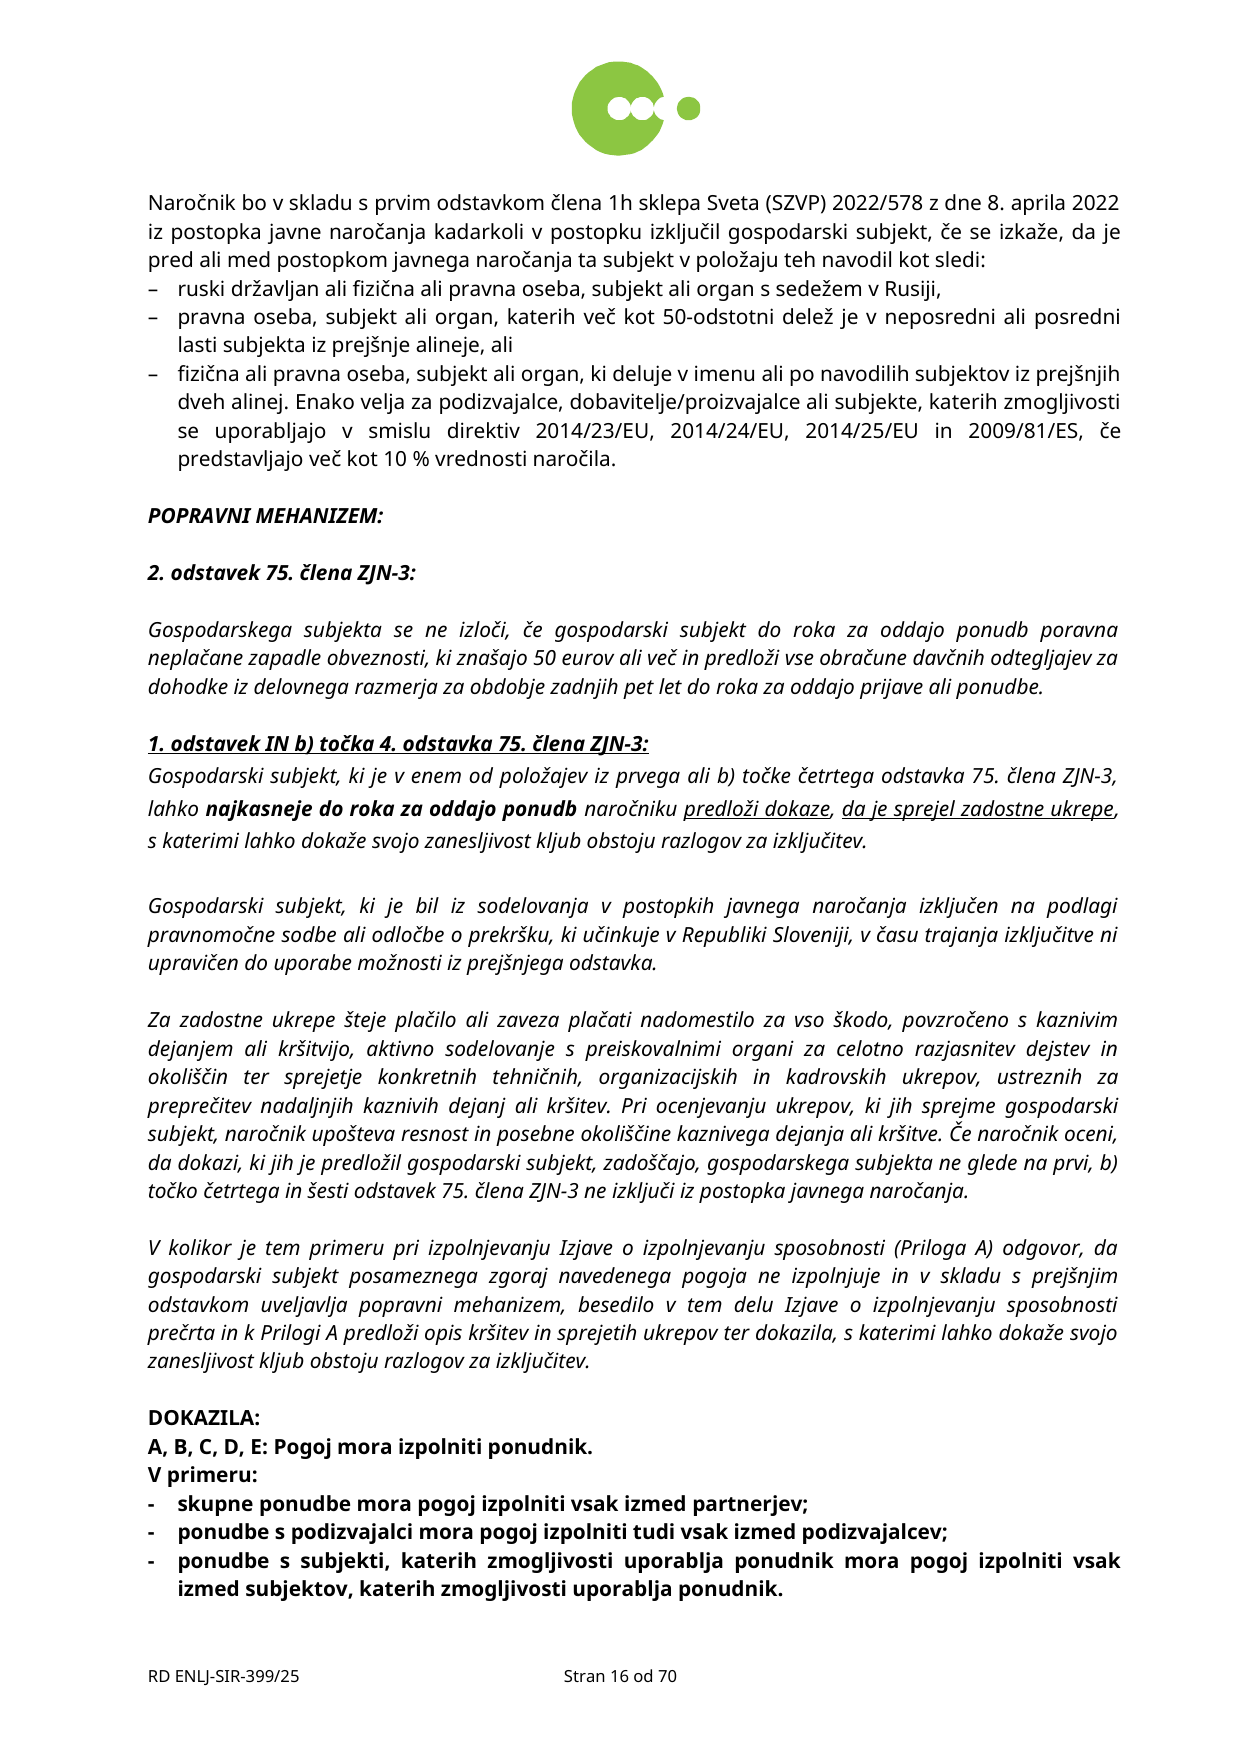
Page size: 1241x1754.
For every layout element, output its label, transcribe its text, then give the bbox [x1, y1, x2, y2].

text A, B, C, D, E: Pogoj mora izpolniti ponudnik. [148, 1432, 1122, 1460]
text Naročnik bo v skladu s prvim odstavkom člena 1h sklepa Sveta (SZVP) 2022/578 z dne 8. aprila 2022 iz postopka javne naročanja kadarkoli v postopku izključil gospodarski subjekt, če se izkaže, da je pred ali med postopkom javnega naročanja ta subjekt v položaju teh navodil kot sledi: [148, 188, 1122, 274]
text V primeru: [148, 1460, 1122, 1489]
list pravna oseba, subjekt ali organ, katerih več kot 50-odstotni delež je v neposredni ali posredni lasti subjekta iz prejšnje alineje, ali [148, 302, 1122, 359]
text Gospodarskega subjekta se ne izloči, če gospodarski subjekt do roka za oddajo ponudb poravna neplačane zapadle obveznosti, ki znašajo 50 eurov ali več in predloži vse obračune davčnih odtegljajev za dohodke iz delovnega razmerja za obdobje zadnjih pet let do roka za oddajo prijave ali ponudbe. [148, 615, 1122, 700]
list ruski državljan ali fizična ali pravna oseba, subjekt ali organ s sedežem v Rusiji, [148, 274, 1122, 302]
list ponudbe s podizvajalci mora pogoj izpolniti tudi vsak izmed podizvajalcev; [148, 1517, 1122, 1546]
text POPRAVNI MEHANIZEM: [148, 501, 1122, 529]
list skupne ponudbe mora pogoj izpolniti vsak izmed partnerjev; [148, 1489, 1122, 1517]
text Za zadostne ukrepe šteje plačilo ali zaveza plačati nadomestilo za vso škodo, povzročeno s kaznivim dejanjem ali kršitvijo, aktivno sodelovanje s preiskovalnimi organi za celotno razjasnitev dejstev in okoliščin ter sprejetje konkretnih tehničnih, organizacijskih in kadrovskih ukrepov, ustreznih za preprečitev nadaljnjih kaznivih dejanj ali kršitev. Pri ocenjevanju ukrepov, ki jih sprejme gospodarski subjekt, naročnik upošteva resnost in posebne okoliščine kaznivega dejanja ali kršitve. Če naročnik oceni, da dokazi, ki jih je predložil gospodarski subjekt, zadoščajo, gospodarskega subjekta ne glede na prvi, b) točko četrtega in šesti odstavek 75. člena ZJN-3 ne izključi iz postopka javnega naročanja. [148, 1005, 1122, 1204]
text Gospodarski subjekt, ki je bil iz sodelovanja v postopkih javnega naročanja izključen na podlagi pravnomočne sodbe ali odločbe o prekršku, ki učinkuje v Republiki Sloveniji, v času trajanja izključitve ni upravičen do uporabe možnosti iz prejšnjega odstavka. [148, 892, 1122, 977]
text Gospodarski subjekt, ki je v enem od položajev iz prvega ali b) točke četrtega odstavka 75. člena ZJN-3, lahko najkasneje do roka za oddajo ponudb naročniku predloži dokaze, da je sprejel zadostne ukrepe, s katerimi lahko dokaže svojo zanesljivost kljub obstoju razlogov za izključitev. [148, 761, 1122, 855]
text 1. odstavek IN b) točka 4. odstavka 75. člena ZJN-3: [148, 729, 1122, 757]
text DOKAZILA: [148, 1403, 1122, 1432]
text 2. odstavek 75. člena ZJN-3: [148, 558, 1122, 586]
text V kolikor je tem primeru pri izpolnjevanju Izjave o izpolnjevanju sposobnosti (Priloga A) odgovor, da gospodarski subjekt posameznega zgoraj navedenega pogoja ne izpolnjuje in v skladu s prejšnjim odstavkom uveljavlja popravni mehanizem, besedilo v tem delu Izjave o izpolnjevanju sposobnosti prečrta in k Prilogi A predloži opis kršitev in sprejetih ukrepov ter dokazila, s katerimi lahko dokaže svojo zanesljivost kljub obstoju razlogov za izključitev. [148, 1233, 1122, 1375]
list fizična ali pravna oseba, subjekt ali organ, ki deluje v imenu ali po navodilih subjektov iz prejšnjih dveh alinej. Enako velja za podizvajalce, dobavitelje/proizvajalce ali subjekte, katerih zmogljivosti se uporabljajo v smislu direktiv 2014/23/EU, 2014/24/EU, 2014/25/EU in 2009/81/ES, če predstavljajo več kot 10 % vrednosti naročila. [148, 359, 1122, 473]
list ponudbe s subjekti, katerih zmogljivosti uporablja ponudnik mora pogoj izpolniti vsak izmed subjektov, katerih zmogljivosti uporablja ponudnik. [148, 1546, 1122, 1603]
